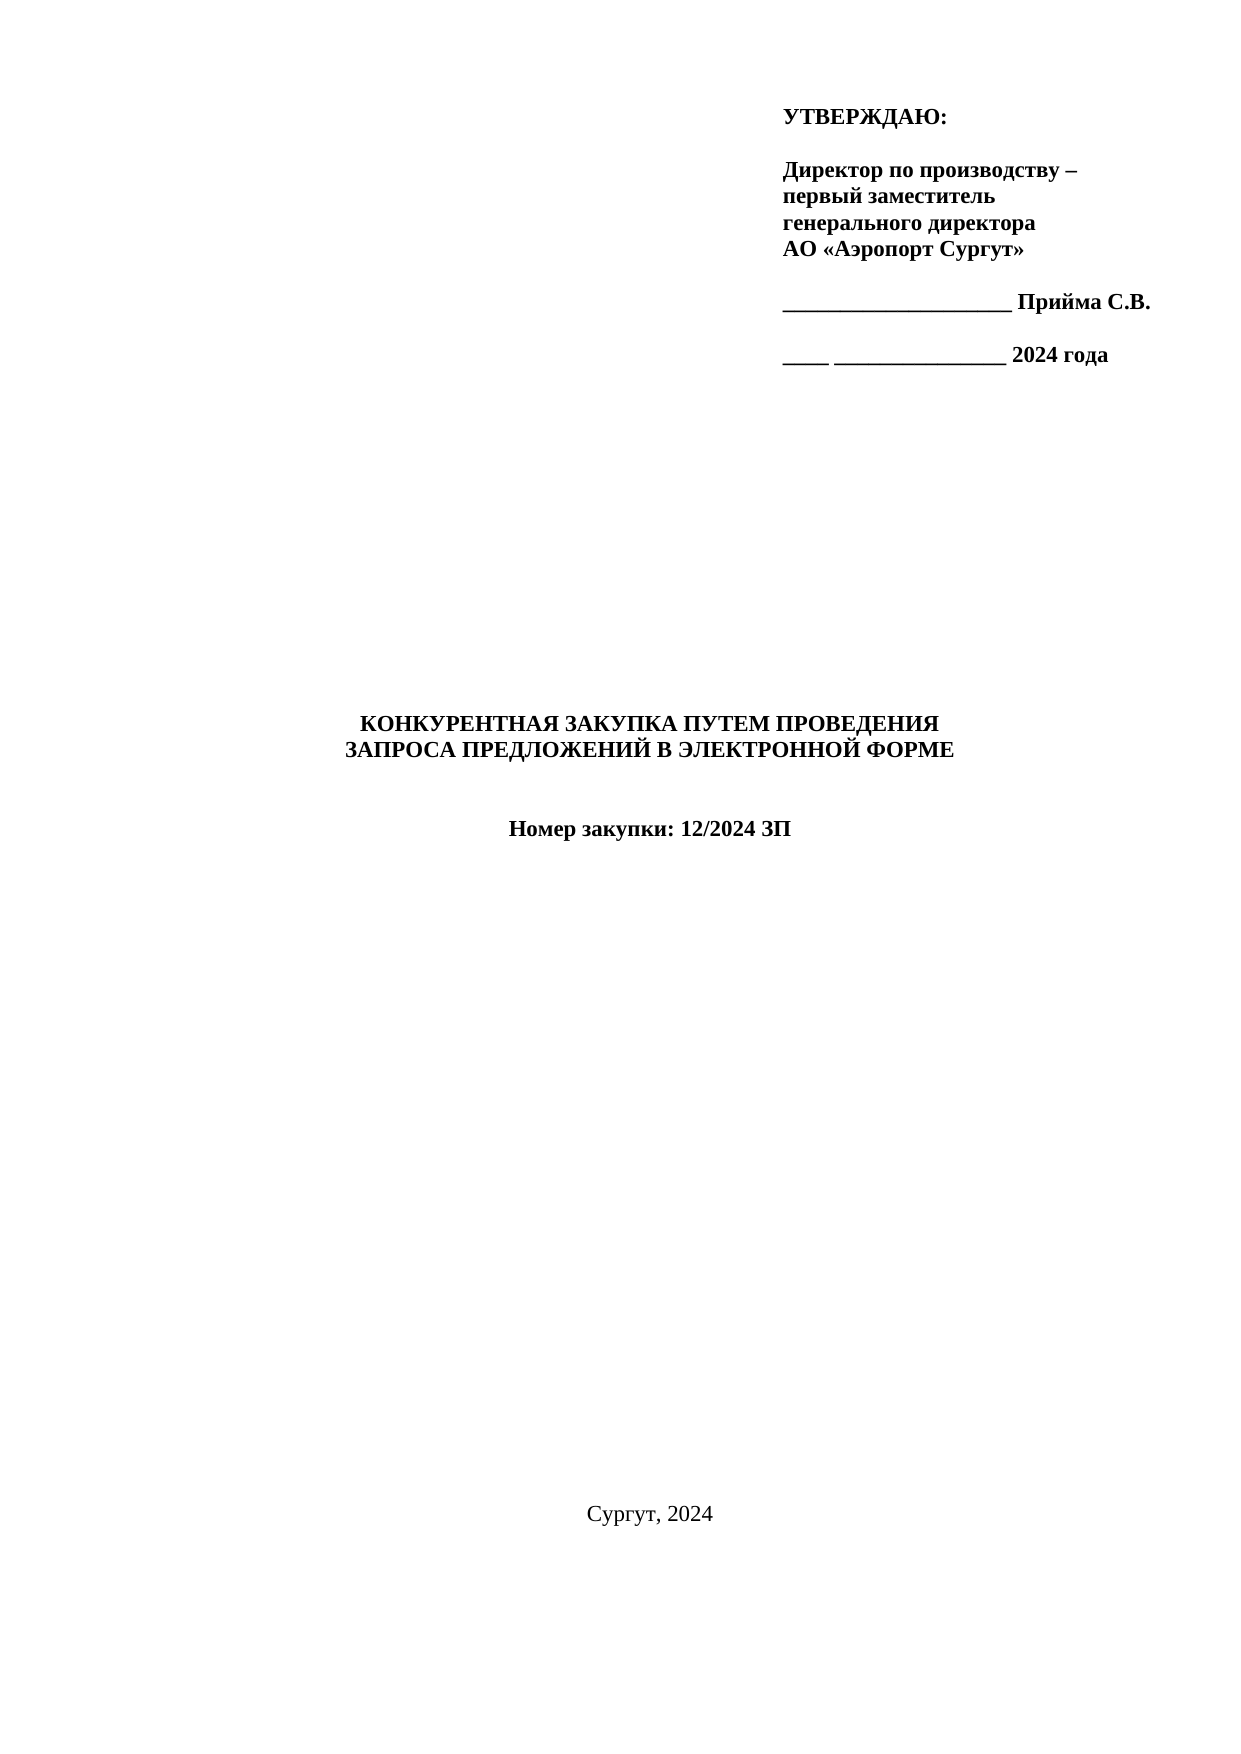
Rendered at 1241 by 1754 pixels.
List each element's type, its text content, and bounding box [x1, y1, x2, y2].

text Сургут, 2024 [74, 1500, 1167, 1527]
text КОНКУРЕНТНАЯ ЗАКУПКА ПУТЕМ ПРОВЕДЕНИЯ [74, 709, 1167, 736]
text Директор по производству – [783, 156, 1167, 182]
text Номер закупки: 12/2024 ЗП [74, 815, 1167, 841]
text первый заместитель [783, 182, 1167, 209]
text УТВЕРЖДАЮ: [783, 103, 1167, 130]
text генерального директора [783, 209, 1167, 235]
text ЗАПРОСА ПРЕДЛОЖЕНИЙ В ЭЛЕКТРОННОЙ ФОРМЕ [74, 736, 1167, 762]
text ____________________ Прийма С.В. [783, 288, 1167, 314]
text ____ _______________ 2024 года [783, 341, 1167, 367]
text АО «Аэропорт Сургут» [783, 235, 1167, 262]
